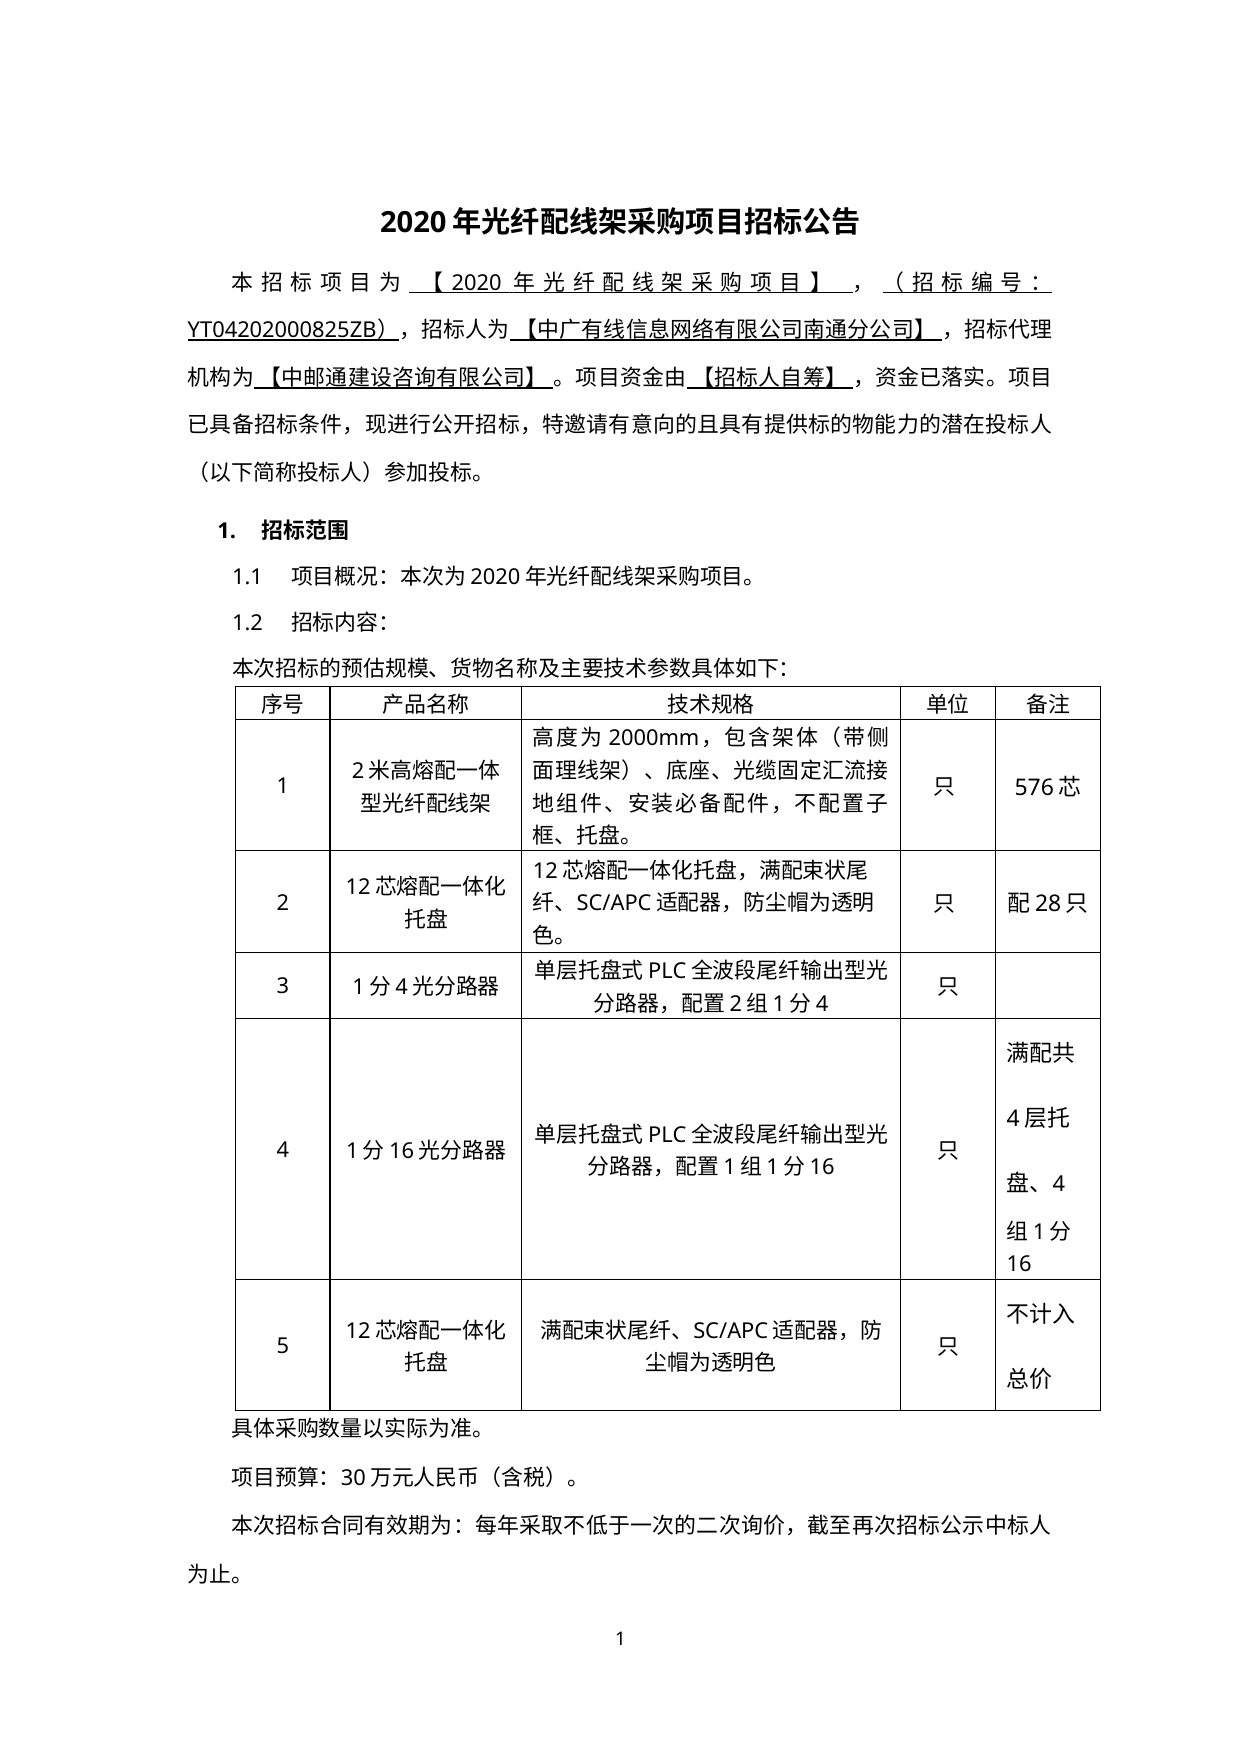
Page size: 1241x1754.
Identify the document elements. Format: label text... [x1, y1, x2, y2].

list 招标内容： [232, 594, 1053, 640]
table_cell 单层托盘式PLC全波段尾纤输出型光分路器，配置2组1分4 [522, 953, 900, 1018]
text 本次招标的预估规模、货物名称及主要技术参数具体如下： [232, 640, 1053, 686]
table_header 序号 [236, 687, 329, 719]
table_cell 5 [236, 1280, 329, 1410]
text 本招标项目为 【2020年光纤配线架采购项目】 ，（招标编号：YT04202000825ZB），招标人为 【中广有线信息网络有限公司南通分公司】 ，招标代理机构为 【中邮通建设咨询有限公司】 。项目资金由 【招标人自筹】 ，资金已落实。项目已具备招标条件，现进行公开招标，特邀请有意向的且具有提供标的物能力的潜在投标人（以下简称投标人）参加投标。 [187, 264, 1053, 486]
table_cell 3 [236, 953, 329, 1018]
table_header 备注 [996, 687, 1100, 719]
table_cell 高度为2000mm，包含架体（带侧面理线架）、底座、光缆固定汇流接地组件、安装必备配件，不配置子框、托盘。 [522, 720, 900, 850]
table_cell 单层托盘式PLC全波段尾纤输出型光分路器，配置1组1分16 [522, 1019, 900, 1279]
table_cell 2 [236, 851, 329, 952]
table_header 单位 [901, 687, 995, 719]
table_cell 满配共4层托盘、4组1分16 [996, 1019, 1100, 1279]
table_cell 配28只 [996, 851, 1100, 952]
table_cell 只 [901, 1019, 995, 1279]
table_cell [996, 953, 1100, 1018]
table_cell 2米高熔配一体型光纤配线架 [331, 720, 521, 850]
table_cell 1分16光分路器 [331, 1019, 521, 1279]
table_cell 只 [901, 1280, 995, 1410]
table_cell 576芯 [996, 720, 1100, 850]
table_cell 4 [236, 1019, 329, 1279]
table_cell 12芯熔配一体化托盘，满配束状尾纤、SC/APC适配器，防尘帽为透明色。 [522, 851, 900, 952]
text 项目预算：30万元人民币（含税）。 [187, 1459, 1053, 1492]
list 招标范围 [217, 502, 1053, 548]
table_cell 不计入总价 [996, 1280, 1100, 1410]
text 本次招标合同有效期为：每年采取不低于一次的二次询价，截至再次招标公示中标人为止。 [187, 1507, 1053, 1589]
table_header 产品名称 [331, 687, 521, 719]
table_cell 只 [901, 720, 995, 850]
table_cell 满配束状尾纤、SC/APC适配器，防尘帽为透明色 [522, 1280, 900, 1410]
table_cell 只 [901, 851, 995, 952]
list 项目概况：本次为2020年光纤配线架采购项目。 [232, 548, 1053, 594]
table_cell 12芯熔配一体化托盘 [331, 1280, 521, 1410]
text 2020年光纤配线架采购项目招标公告 [187, 187, 1053, 252]
table_cell 1分4光分路器 [331, 953, 521, 1018]
table_cell 1 [236, 720, 329, 850]
table_header 技术规格 [522, 687, 900, 719]
text 具体采购数量以实际为准。 [187, 1411, 1053, 1443]
table_cell 只 [901, 953, 995, 1018]
table_cell 12芯熔配一体化托盘 [331, 851, 521, 952]
